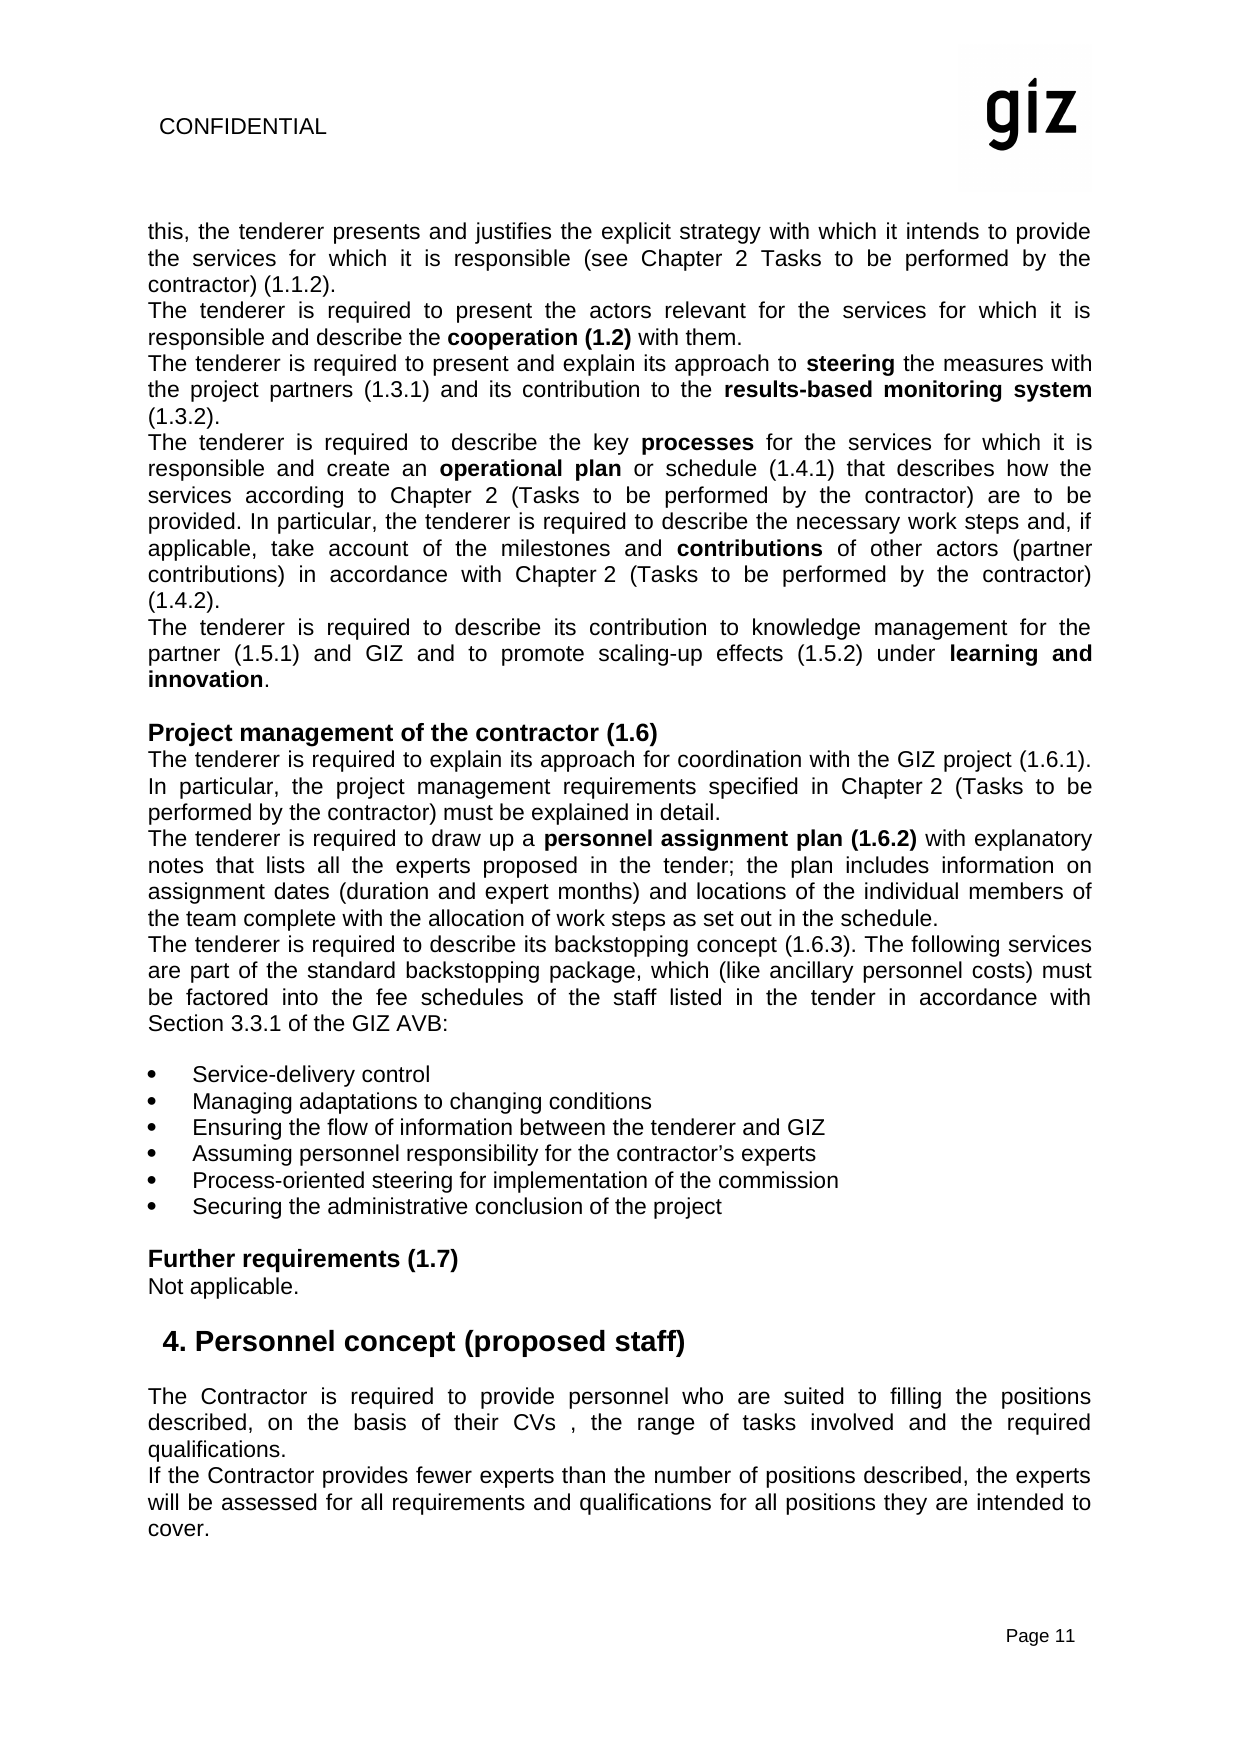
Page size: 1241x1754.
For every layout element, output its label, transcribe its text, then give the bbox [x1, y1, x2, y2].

text The Contractor is required to provide personnel who are suited to filling the positions described, on the basis of their CVs , the range of tasks involved and the required qualifications. [148, 1383, 1092, 1462]
picture [957, 44, 1093, 192]
list Managing adaptations to changing conditions [148, 1088, 1092, 1114]
text The tenderer is required to draw up a personnel assignment plan (1.6.2) with explanatory notes that lists all the experts proposed in the tender; the plan includes information on assignment dates (duration and expert months) and locations of the individual members of the team complete with the allocation of work steps as set out in the schedule. [148, 825, 1092, 931]
text The tenderer is required to describe its backstopping concept (1.6.3). The following services are part of the standard backstopping package, which (like ancillary personnel costs) must be factored into the fee schedules of the staff listed in the tender in accordance with Section 3.3.1 of the GIZ AVB: [148, 931, 1092, 1036]
list Ensuring the flow of information between the tenderer and GIZ [148, 1114, 1092, 1140]
list Process-oriented steering for implementation of the commission [148, 1167, 1092, 1193]
text The tenderer is required to describe its contribution to knowledge management for the partner (1.5.1) and GIZ and to promote scaling-up effects (1.5.2) under learning and innovation. [148, 613, 1092, 693]
text The tenderer is required to present the actors relevant for the services for which it is responsible and describe the cooperation (1.2) with them. [148, 297, 1092, 350]
text The tenderer is required to explain its approach for coordination with the GIZ project (1.6.1). In particular, the project management requirements specified in Chapter 2 (Tasks to be performed by the contractor) must be explained in detail. [148, 746, 1092, 825]
list Securing the administrative conclusion of the project [148, 1193, 1092, 1219]
subtitle Project management of the contractor (1.6) [148, 718, 1092, 746]
list Service-delivery control [148, 1061, 1092, 1088]
list Assuming personnel responsibility for the contractor’s experts [148, 1140, 1092, 1167]
text The tenderer is required to present and explain its approach to steering the measures with the project partners (1.3.1) and its contribution to the results-based monitoring system (1.3.2). [148, 350, 1092, 429]
text 4. Personnel concept (proposed staff) [162, 1324, 1092, 1358]
text If the Contractor provides fewer experts than the number of positions described, the experts will be assessed for all requirements and qualifications for all positions they are intended to cover. [148, 1462, 1092, 1541]
subtitle Further requirements (1.7) [148, 1244, 1092, 1273]
text The tenderer is required to describe the key processes for the services for which it is responsible and create an operational plan or schedule (1.4.1) that describes how the services according to Chapter 2 (Tasks to be performed by the contractor) are to be provided. In particular, the tenderer is required to describe the necessary work steps and, if applicable, take account of the milestones and contributions of other actors (partner contributions) in accordance with Chapter 2 (Tasks to be performed by the contractor) (1.4.2). [148, 429, 1092, 613]
text Not applicable. [148, 1273, 1092, 1299]
